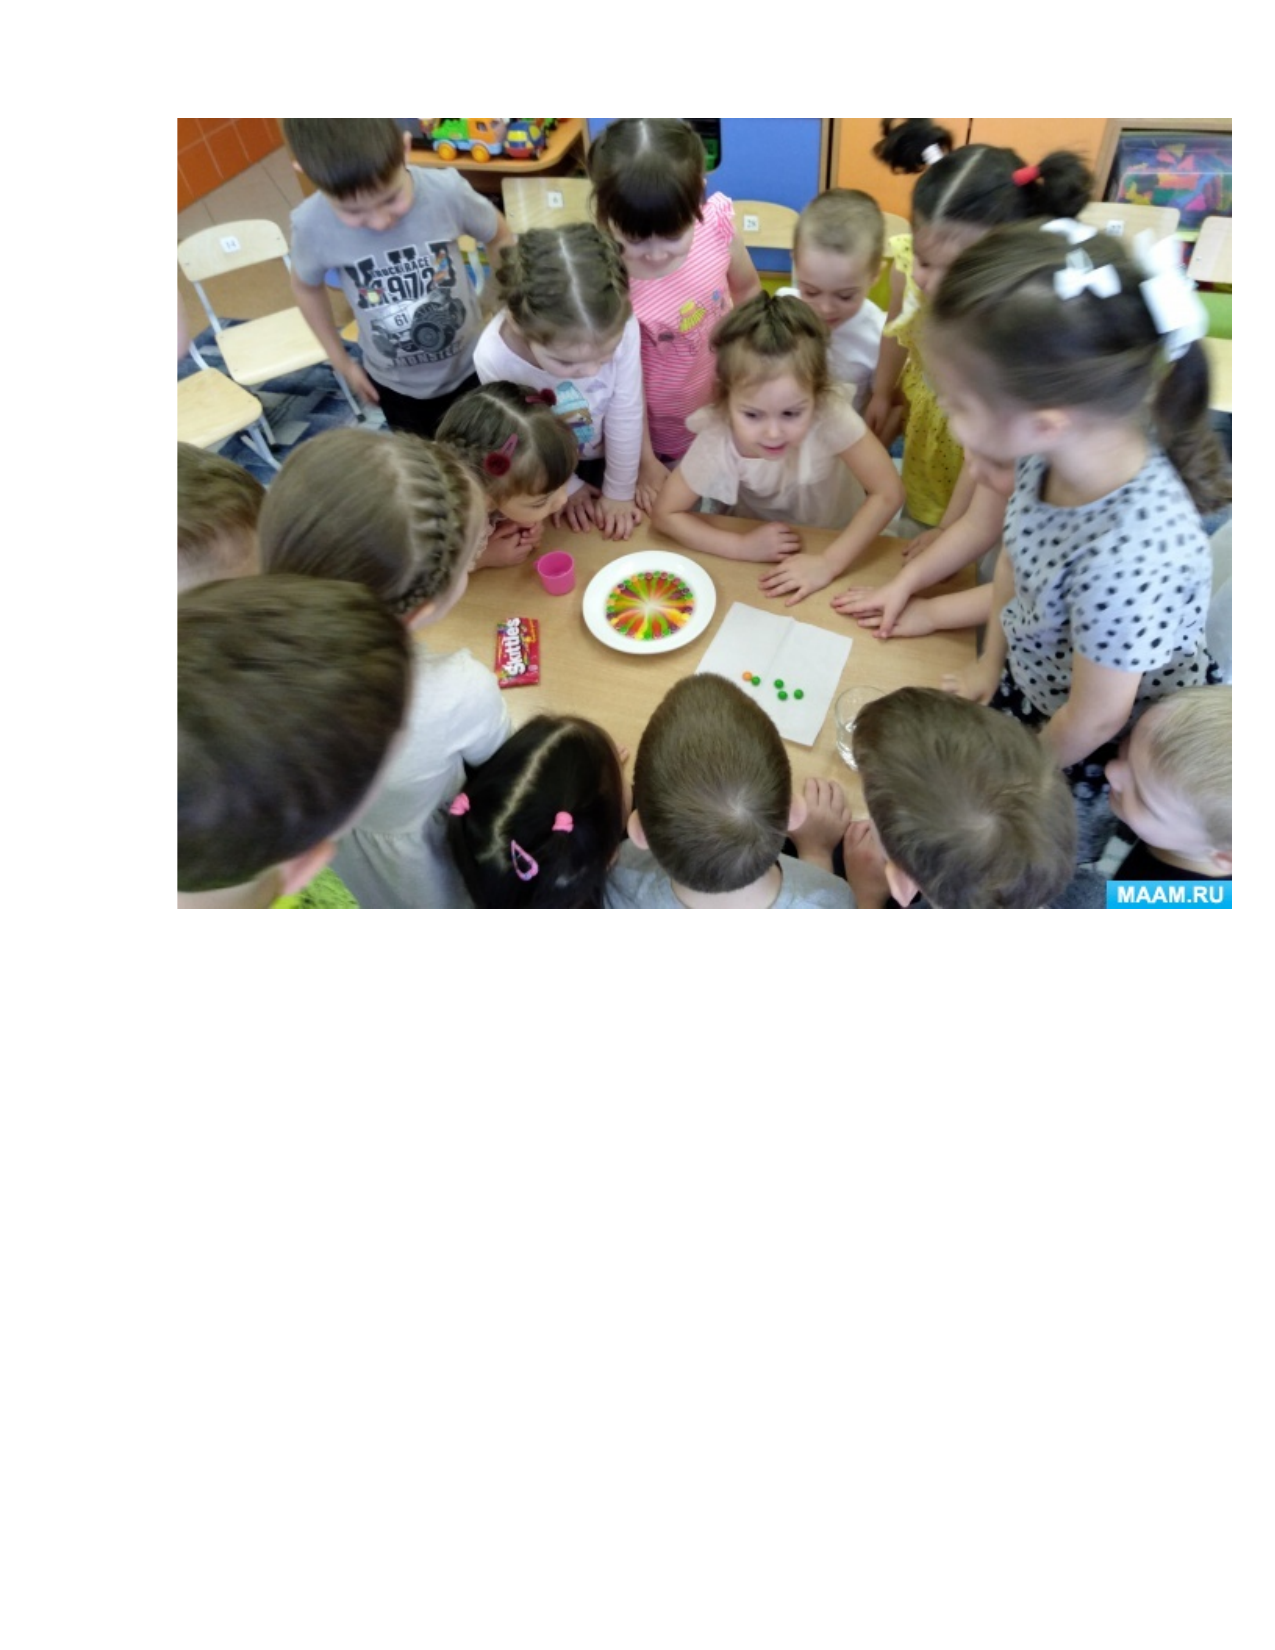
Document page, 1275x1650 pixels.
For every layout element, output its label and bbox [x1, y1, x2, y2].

picture [177, 118, 1232, 909]
